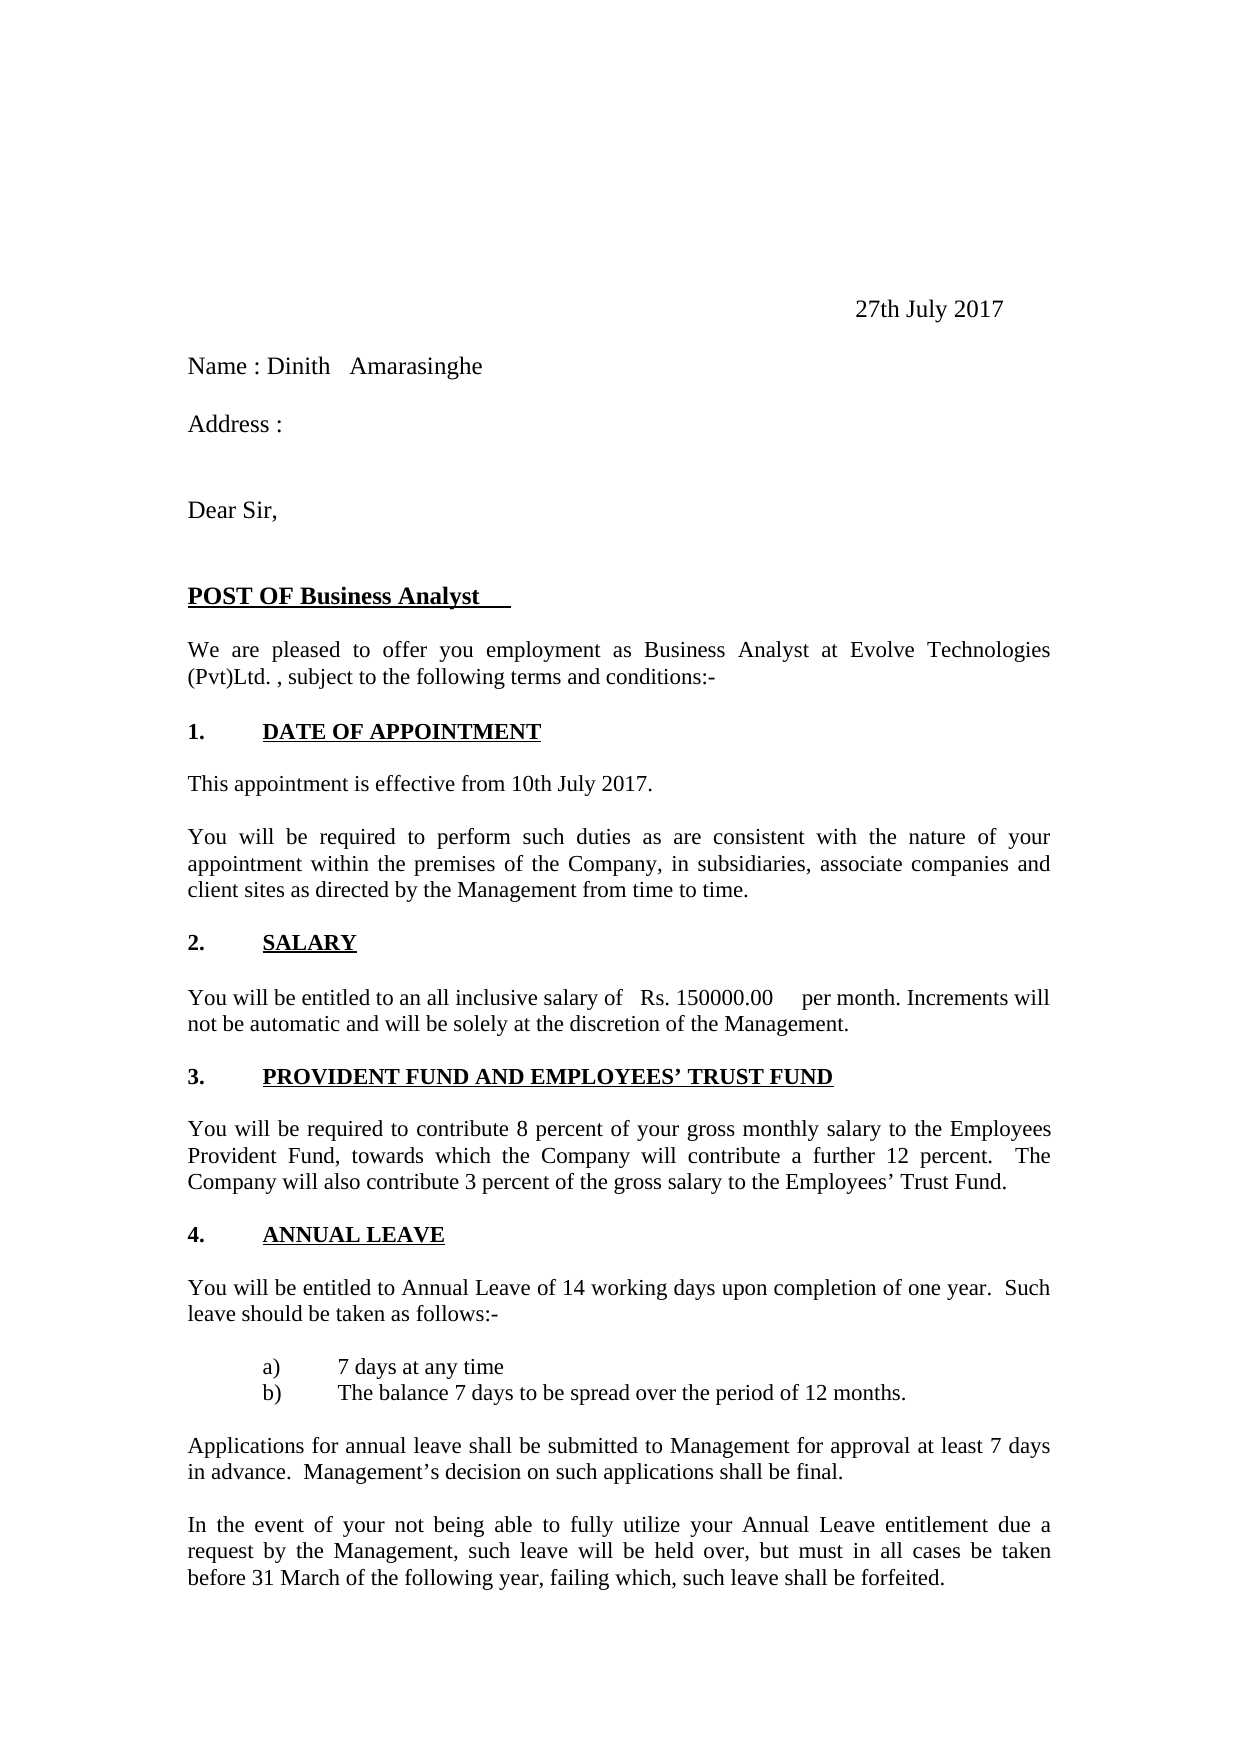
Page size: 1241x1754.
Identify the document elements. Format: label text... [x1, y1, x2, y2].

text 4. ANNUAL LEAVE [187, 1221, 1053, 1247]
text POST OF Business Analyst [187, 581, 1053, 610]
text 3. PROVIDENT FUND AND EMPLOYEES’ TRUST FUND [187, 1063, 1053, 1089]
text You will be required to perform such duties as are consistent with the nature of your appointment within the premises of the Company, in subsidiaries, associate companies and client sites as directed by the Management from time to time. [187, 823, 1053, 902]
list 7 days at any time [262, 1353, 1053, 1379]
text Applications for annual leave shall be submitted to Management for approval at least 7 days in advance. Management’s decision on such applications shall be final. [187, 1432, 1053, 1484]
text Address : [187, 409, 1053, 437]
text 27th July 2017 [187, 294, 1053, 322]
text Dear Sir, [94, 495, 1053, 524]
text Name : Dinith Amarasinghe [187, 351, 1053, 380]
text This appointment is effective from 10th July 2017. [187, 771, 1053, 797]
text You will be entitled to an all inclusive salary of Rs. 150000.00 per month. Increments will not be automatic and will be solely at the discretion of the Management. [187, 984, 1053, 1036]
text You will be entitled to Annual Leave of 14 working days upon completion of one year. Such leave should be taken as follows:- [187, 1274, 1053, 1326]
list The balance 7 days to be spread over the period of 12 months. [262, 1379, 1053, 1405]
text In the event of your not being able to fully utilize your Annual Leave entitlement due a request by the Management, such leave will be held over, but must in all cases be taken before 31 March of the following year, failing which, such leave shall be forfeited. [187, 1511, 1053, 1590]
text You will be required to contribute 8 percent of your gross monthly salary to the Employees Provident Fund, towards which the Company will contribute a further 12 percent. The Company will also contribute 3 percent of the gross salary to the Employees’ Trust Fund. [187, 1116, 1053, 1194]
text We are pleased to offer you employment as Business Analyst at Evolve Technologies (Pvt)Ltd. , subject to the following terms and conditions:- [187, 636, 1053, 689]
text 2. SALARY [187, 929, 1053, 955]
text 1. DATE OF APPOINTMENT [187, 718, 1053, 744]
